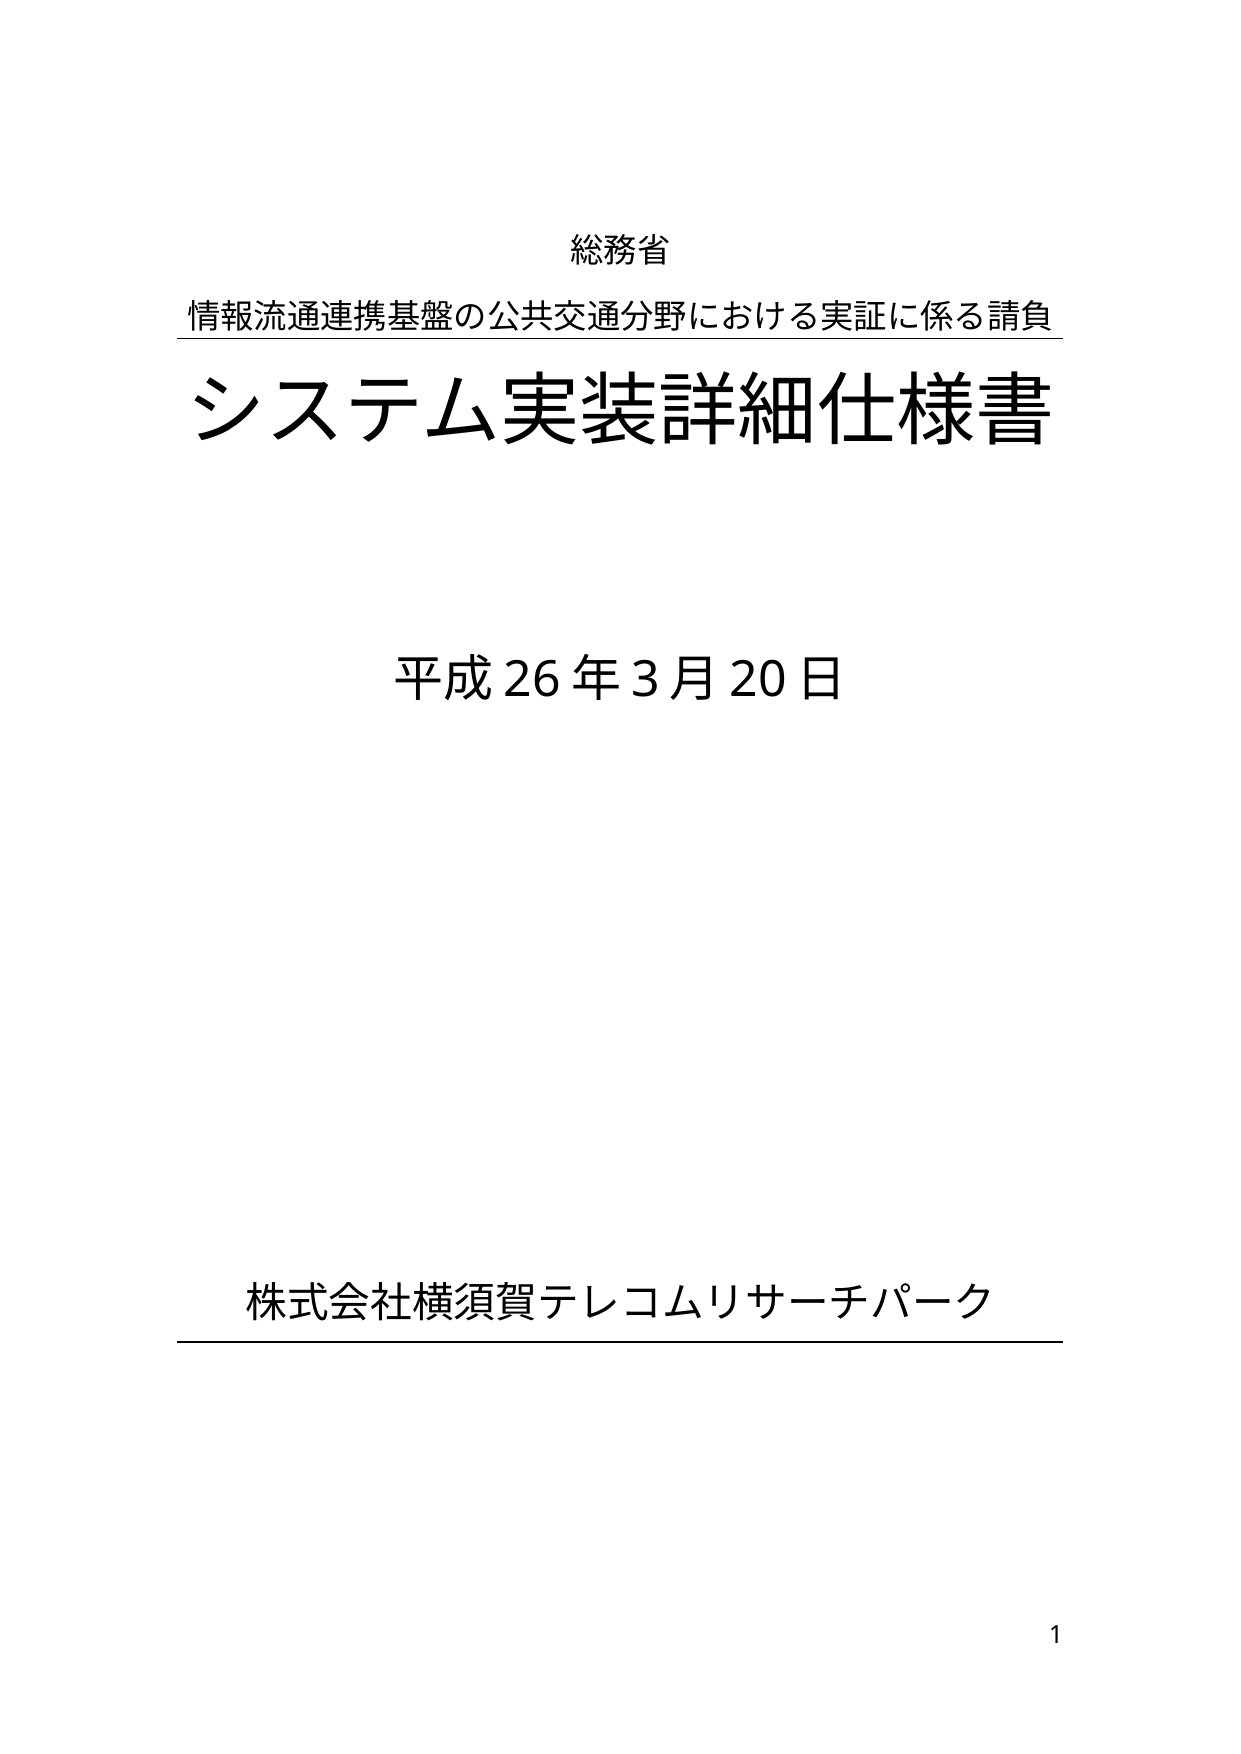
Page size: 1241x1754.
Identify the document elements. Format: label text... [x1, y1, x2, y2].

title システム実装詳細仕様書 [177, 339, 1063, 466]
title 総務省 [177, 207, 1063, 290]
title 情報流通連携基盤の公共交通分野における実証に係る請負 [177, 290, 1063, 338]
title 株式会社横須賀テレコムリサーチパーク [177, 1258, 1063, 1341]
title 平成26年3月20日 [177, 633, 1063, 716]
